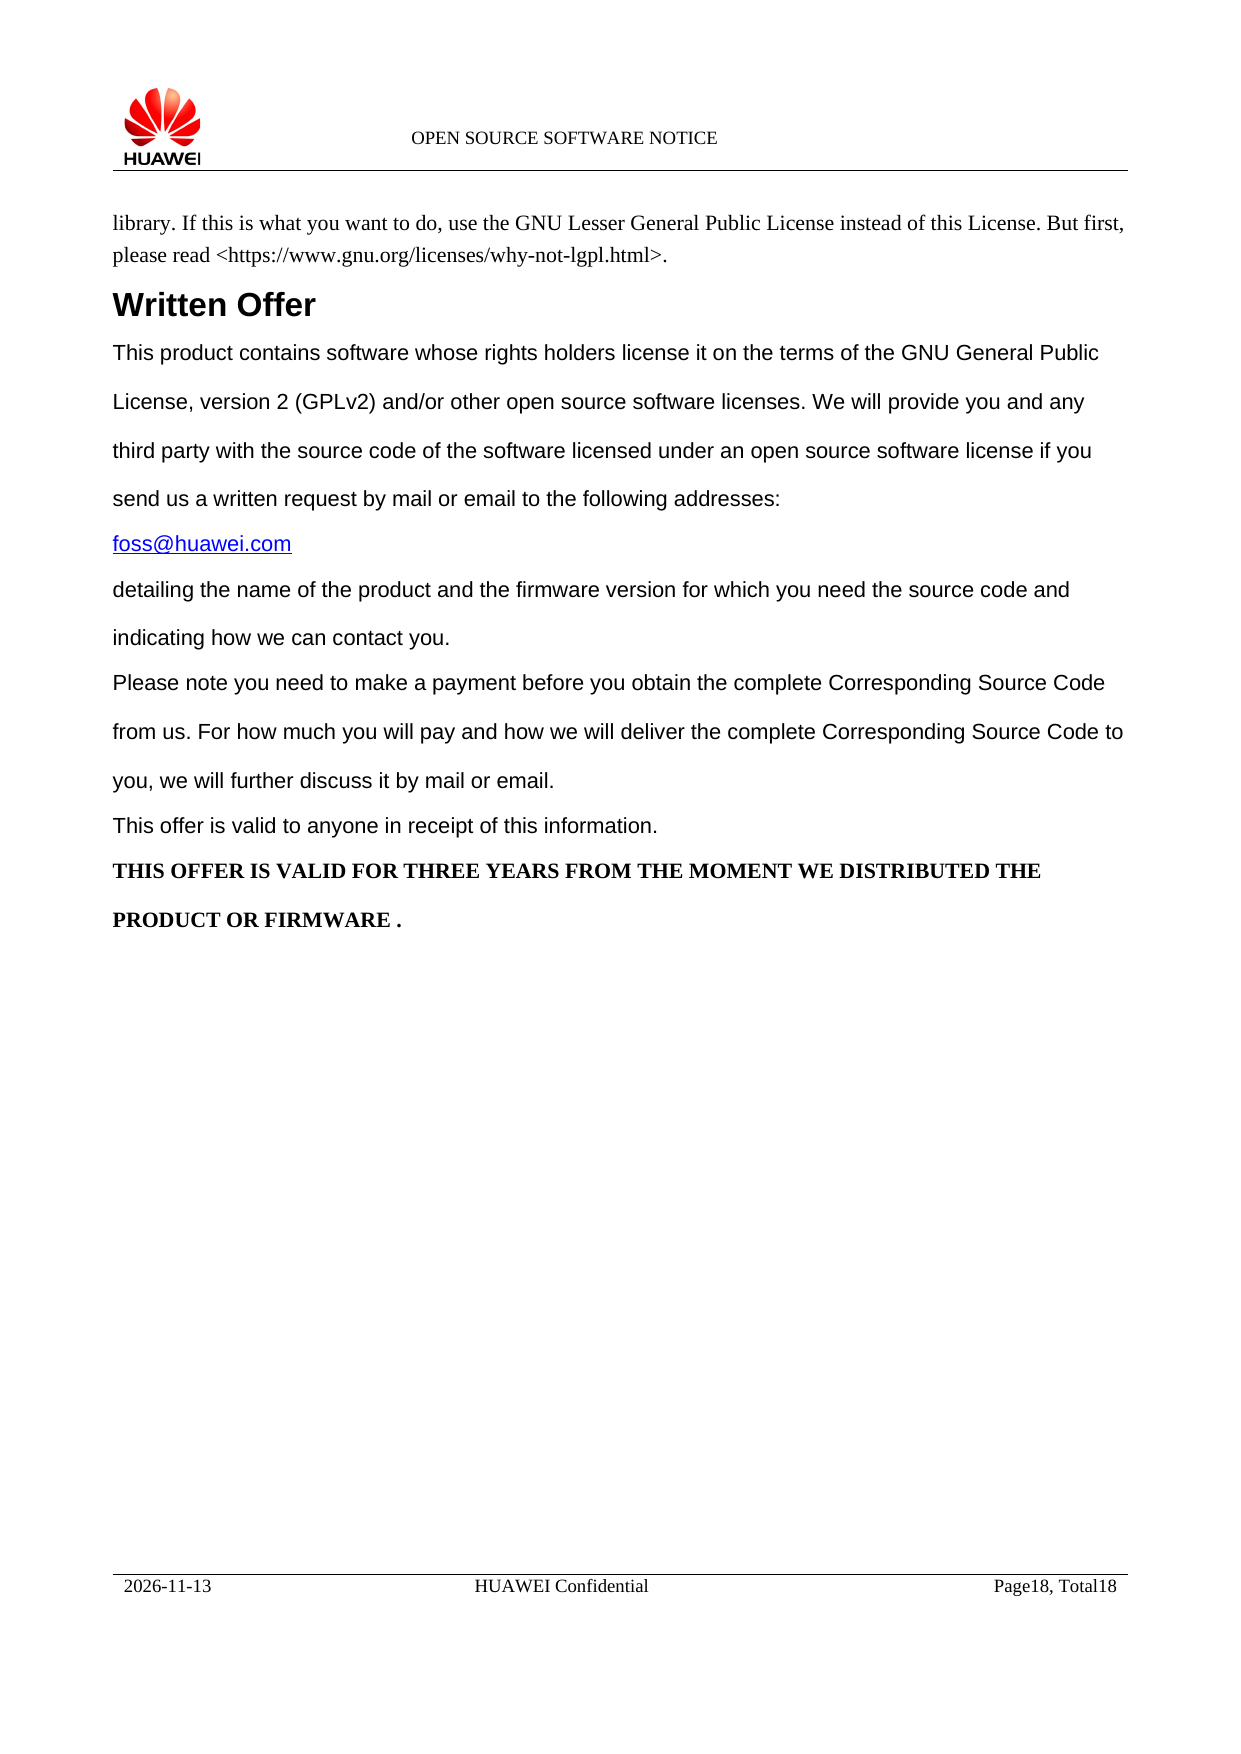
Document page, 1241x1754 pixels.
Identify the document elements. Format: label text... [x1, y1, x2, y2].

text detailing the name of the product and the firmware version for which you need the source code and indicating how we can contact you. [112, 573, 1128, 654]
text Written Offer [112, 271, 1128, 336]
text This offer is valid for three years from the moment we distributed the product or firmware . [112, 854, 1128, 936]
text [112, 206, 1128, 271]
text foss@huawei.com [112, 528, 1128, 560]
text This offer is valid to anyone in receipt of this information. [112, 809, 1128, 842]
text Please note you need to make a payment before you obtain the complete Corresponding Source Code from us. For how much you will pay and how we will deliver the complete Corresponding Source Code to you, we will further discuss it by mail or email. [112, 667, 1128, 797]
picture [124, 88, 201, 165]
text This product contains software whose rights holders license it on the terms of the GNU General Public License, version 2 (GPLv2) and/or other open source software licenses. We will provide you and any third party with the source code of the software licensed under an open source software license if you send us a written request by mail or email to the following addresses: [112, 336, 1128, 515]
